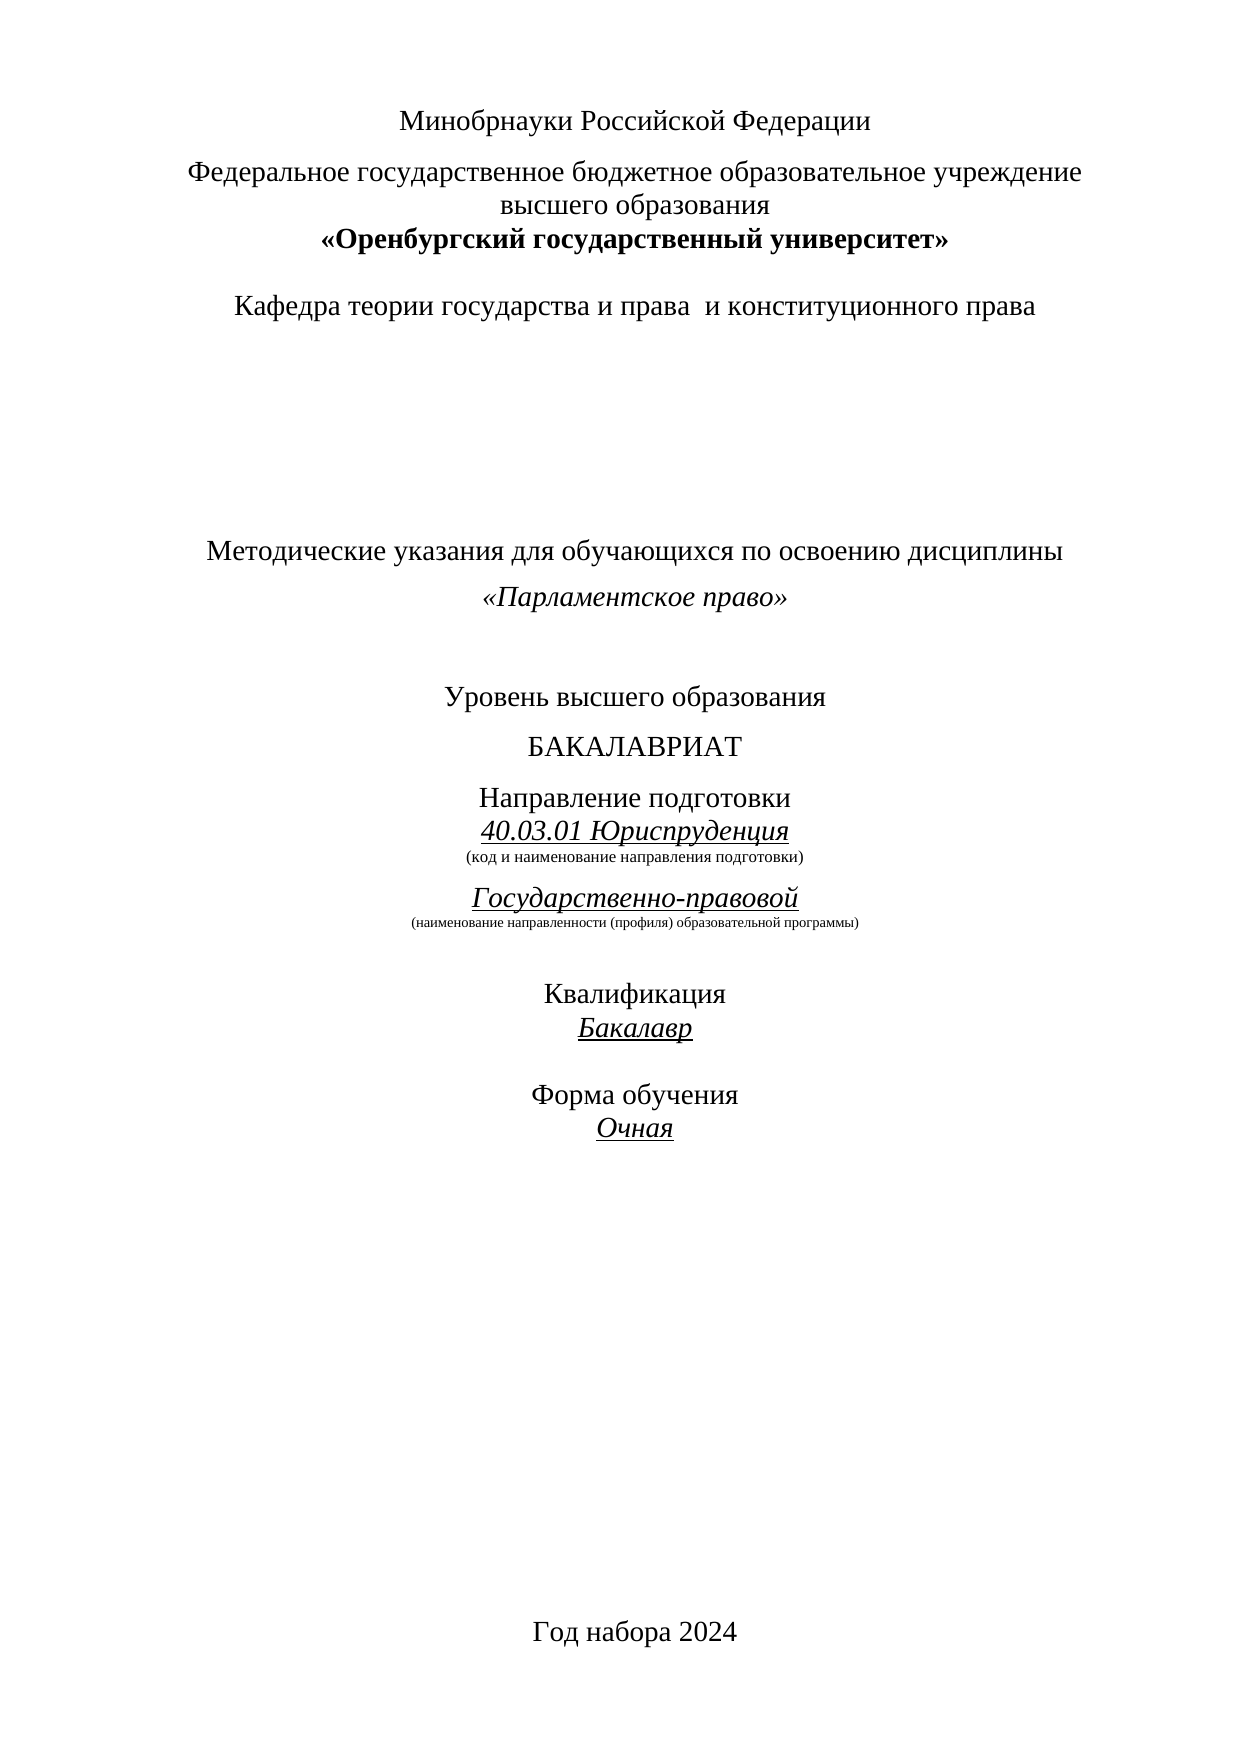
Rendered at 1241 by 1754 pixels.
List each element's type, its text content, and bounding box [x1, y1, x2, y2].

text «Оренбургский государственный университет» [88, 221, 1181, 254]
text Государственно-правовой [88, 881, 1181, 914]
text Методические указания для обучающихся по освоению дисциплины [88, 533, 1181, 566]
text Форма обучения [88, 1077, 1181, 1111]
text «Парламентское право» [88, 579, 1181, 612]
text Минобрнауки Российской Федерации [88, 103, 1181, 137]
text Уровень высшего образования [88, 679, 1181, 713]
text Год набора 2024 [88, 1614, 1181, 1647]
text (код и наименование направления подготовки) [88, 847, 1181, 881]
text Федеральное государственное бюджетное образовательное учреждение [88, 154, 1181, 187]
text высшего образования [88, 187, 1181, 221]
text Очная [88, 1111, 1181, 1144]
text БАКАЛАВРИАТ [88, 729, 1181, 763]
text Кафедра теории государства и права и конституционного права [88, 288, 1181, 321]
text Направление подготовки [88, 780, 1181, 813]
text Бакалавр [88, 1010, 1181, 1043]
text 40.03.01 Юриспруденция [88, 813, 1181, 847]
text Квалификация [88, 976, 1181, 1010]
text (наименование направленности (профиля) образовательной программы) [88, 914, 1181, 943]
